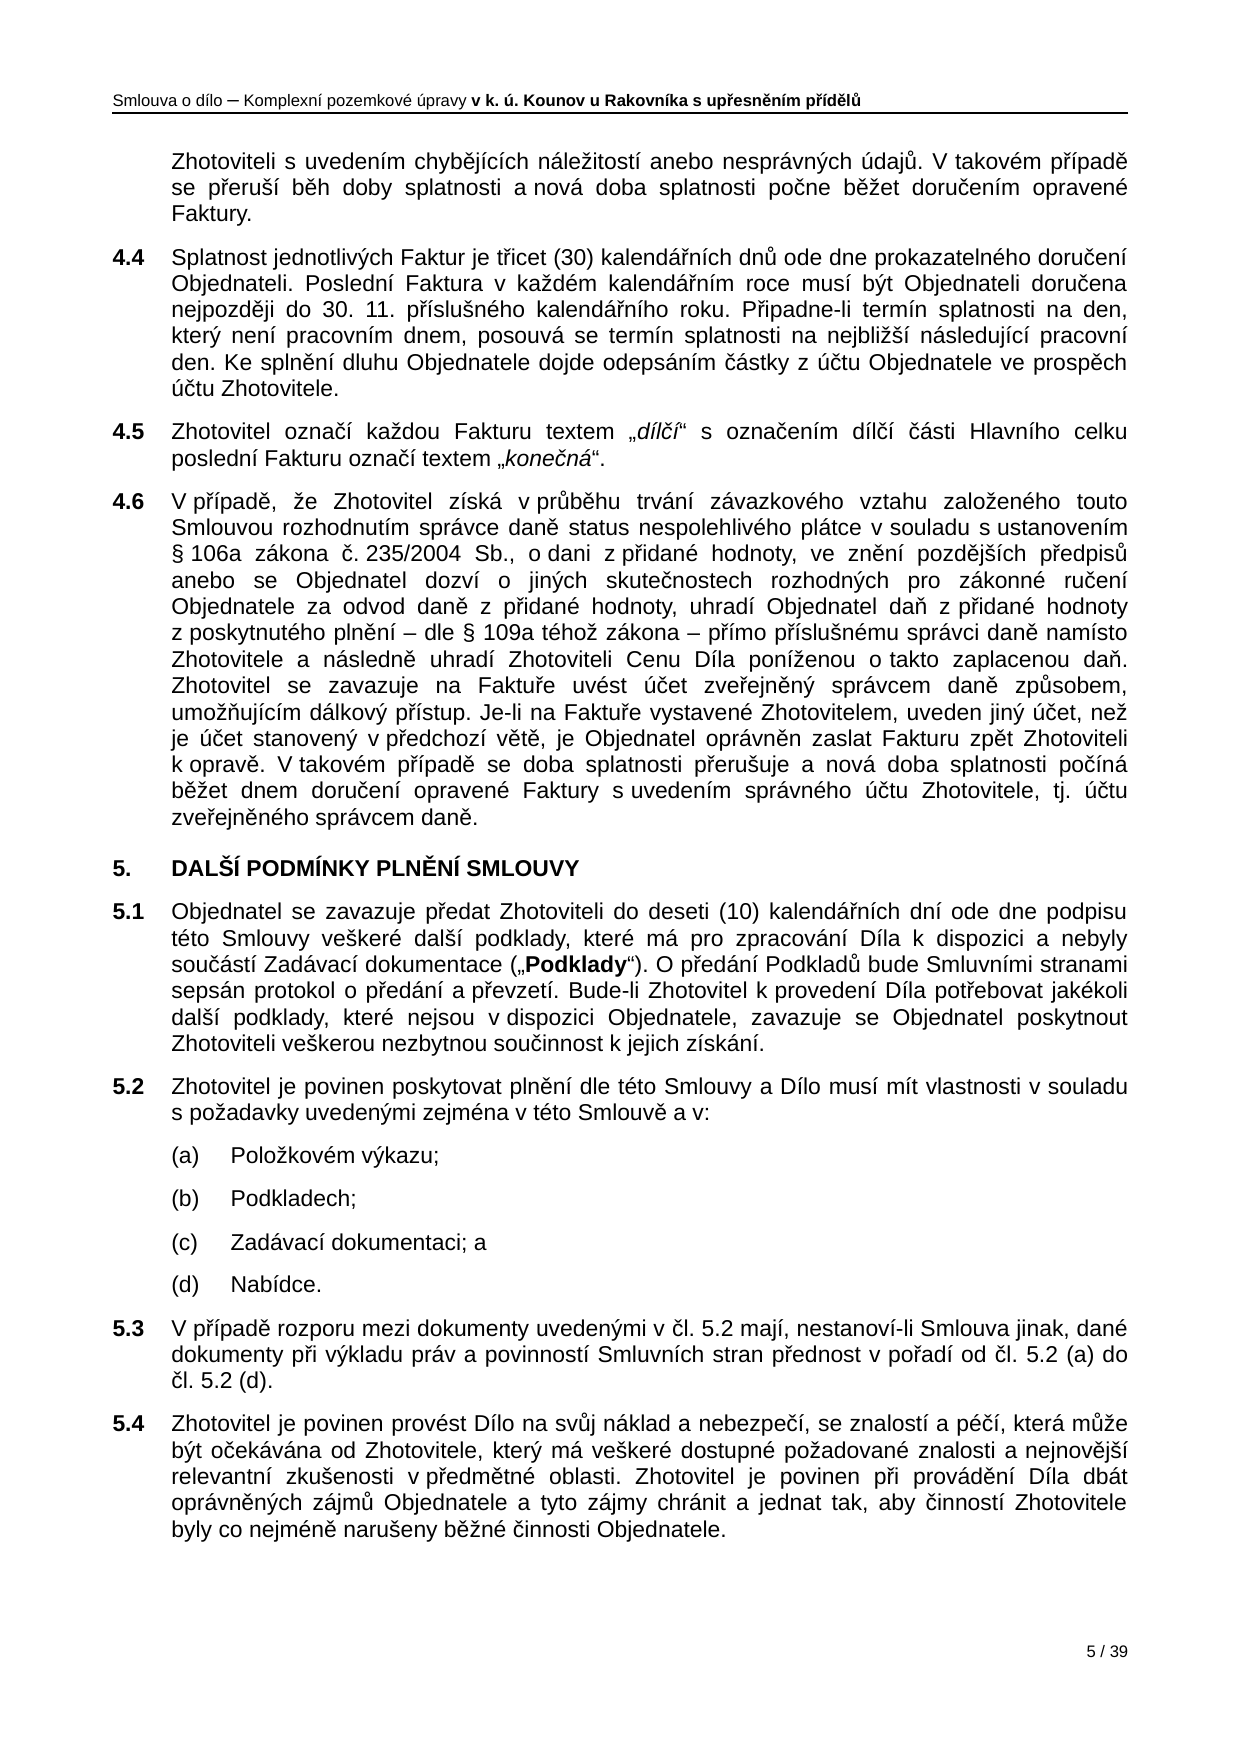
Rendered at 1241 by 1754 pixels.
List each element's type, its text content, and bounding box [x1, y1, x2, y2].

list Položkovém výkazu; [171, 1142, 1128, 1169]
text Zhotovitel je povinen provést Dílo na svůj náklad a nebezpečí, se znalostí a péčí, která může být očekávána od Zhotovitele, který má veškeré dostupné požadované znalosti a nejnovější relevantní zkušenosti v předmětné oblasti. Zhotovitel je povinen při provádění Díla dbát oprávněných zájmů Objednatele a tyto zájmy chránit a jednat tak, aby činností Zhotovitele byly co nejméně narušeny běžné činnosti Objednatele. [112, 1410, 1128, 1542]
text Další podmínky Plnění smlouvy [112, 855, 1128, 882]
text Zhotovitel je povinen poskytovat plnění dle této Smlouvy a Dílo musí mít vlastnosti v souladu s požadavky uvedenými zejména v této Smlouvě a v: [112, 1073, 1128, 1126]
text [112, 148, 1128, 227]
text Objednatel se zavazuje předat Zhotoviteli do deseti (10) kalendářních dní ode dne podpisu této Smlouvy veškeré další podklady, které má pro zpracování Díla k dispozici a nebyly součástí Zadávací dokumentace („Podklady“). O předání Podkladů bude Smluvními stranami sepsán protokol o předání a převzetí. Bude-li Zhotovitel k provedení Díla potřebovat jakékoli další podklady, které nejsou v dispozici Objednatele, zavazuje se Objednatel poskytnout Zhotoviteli veškerou nezbytnou součinnost k jejich získání. [112, 898, 1128, 1056]
list Zadávací dokumentaci; a [171, 1228, 1128, 1255]
list Nabídce. [171, 1271, 1128, 1298]
text V případě rozporu mezi dokumenty uvedenými v čl. 5.2 mají, nestanoví-li Smlouva jinak, dané dokumenty při výkladu práv a povinností Smluvních stran přednost v pořadí od čl. 5.2 (a) do čl. 5.2 (d). [112, 1314, 1128, 1393]
text V případě, že Zhotovitel získá v průběhu trvání závazkového vztahu založeného touto Smlouvou rozhodnutím správce daně status nespolehlivého plátce v souladu s ustanovením § 106a zákona č. 235/2004 Sb., o dani z přidané hodnoty, ve znění pozdějších předpisů anebo se Objednatel dozví o jiných skutečnostech rozhodných pro zákonné ručení Objednatele za odvod daně z přidané hodnoty, uhradí Objednatel daň z přidané hodnoty z poskytnutého plnění – dle § 109a téhož zákona – přímo příslušnému správci daně namísto Zhotovitele a následně uhradí Zhotoviteli Cenu Díla poníženou o takto zaplacenou daň. Zhotovitel se zavazuje na Faktuře uvést účet zveřejněný správcem daně způsobem, umožňujícím dálkový přístup. Je-li na Faktuře vystavené Zhotovitelem, uveden jiný účet, než je účet stanovený v předchozí větě, je Objednatel oprávněn zaslat Fakturu zpět Zhotoviteli k opravě. V takovém případě se doba splatnosti přerušuje a nová doba splatnosti počíná běžet dnem doručení opravené Faktury s uvedením správného účtu Zhotovitele, tj. účtu zveřejněného správcem daně. [112, 488, 1128, 830]
text Zhotovitel označí každou Fakturu textem „dílčí“ s označením dílčí části Hlavního celku poslední Fakturu označí textem „konečná“. [112, 418, 1128, 471]
text Splatnost jednotlivých Faktur je třicet (30) kalendářních dnů ode dne prokazatelného doručení Objednateli. Poslední Faktura v každém kalendářním roce musí být Objednateli doručena nejpozději do 30. 11. příslušného kalendářního roku. Připadne-li termín splatnosti na den, který není pracovním dnem, posouvá se termín splatnosti na nejbližší následující pracovní den. Ke splnění dluhu Objednatele dojde odepsáním částky z účtu Objednatele ve prospěch účtu Zhotovitele. [112, 243, 1128, 402]
list Podkladech; [171, 1185, 1128, 1212]
